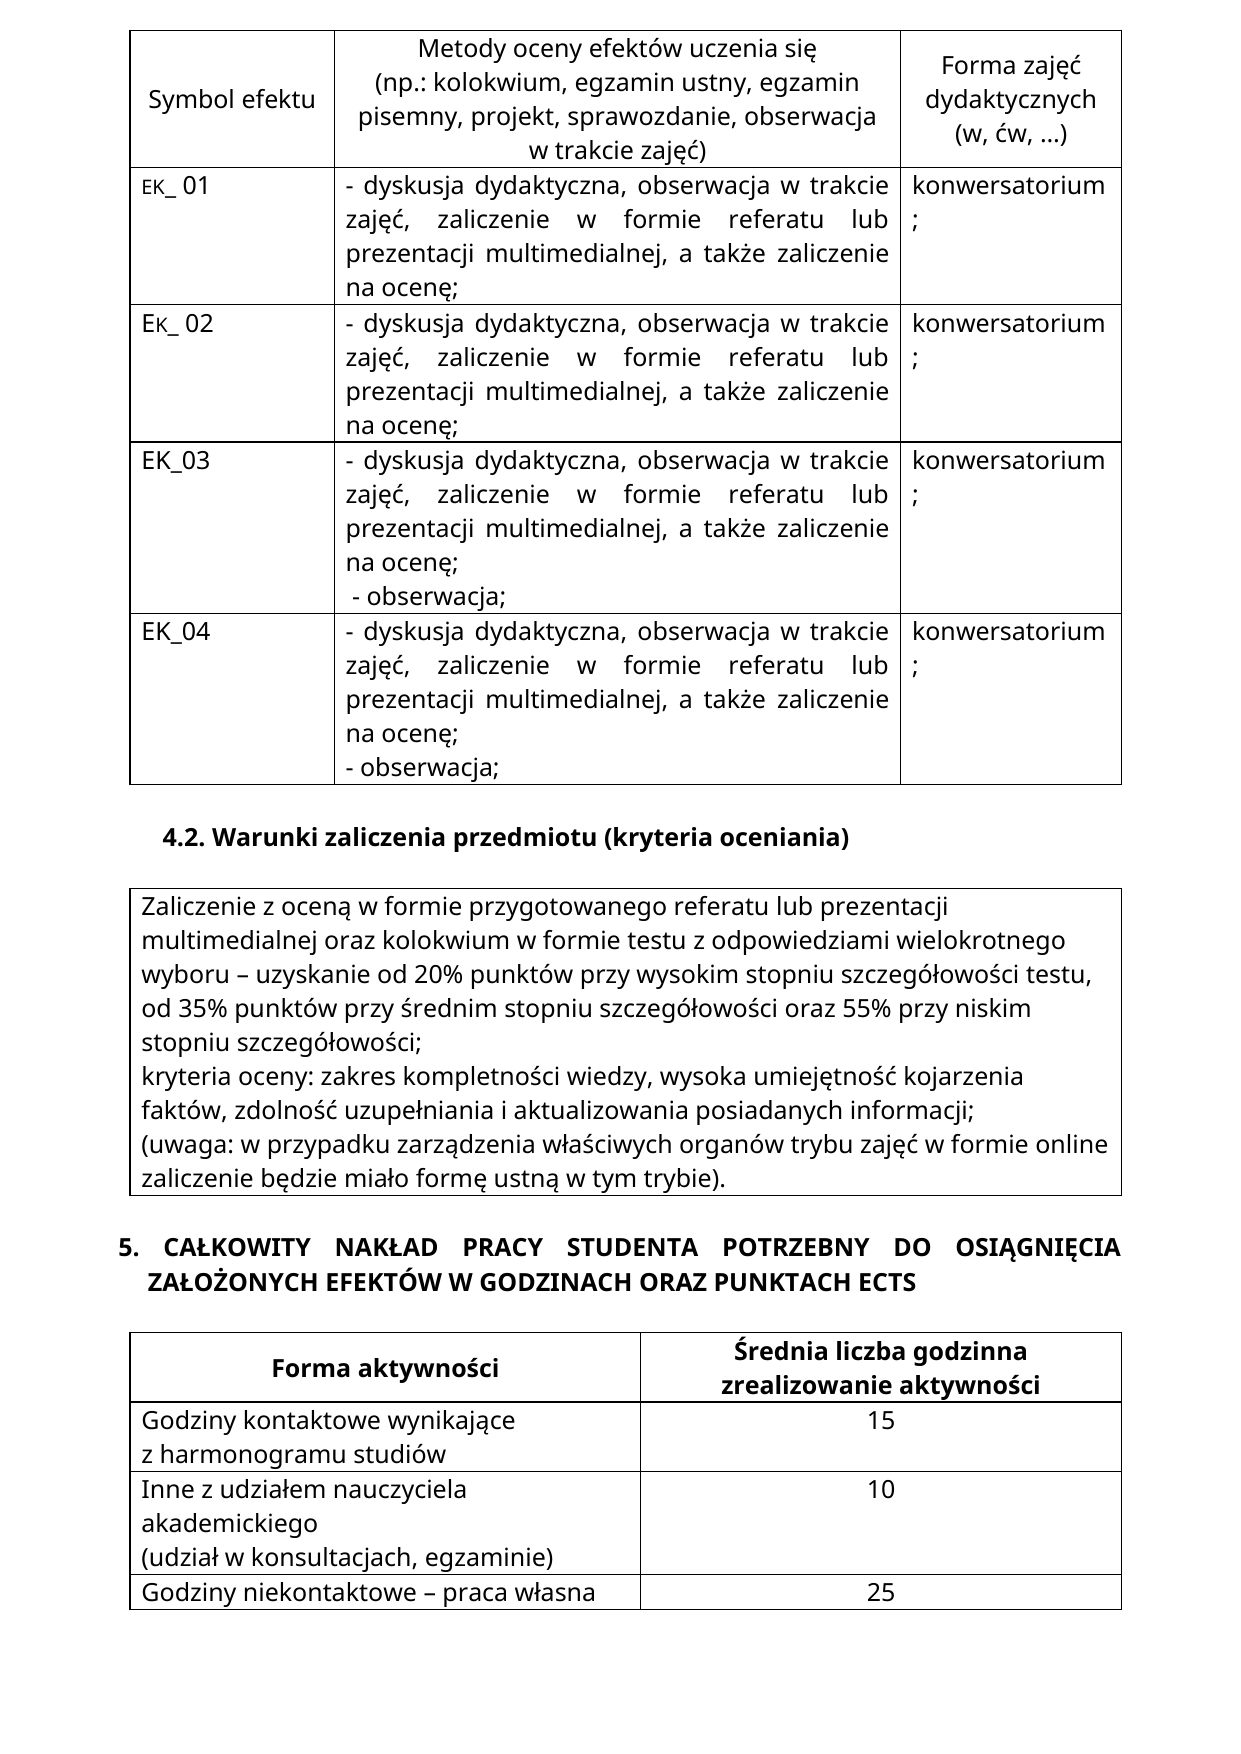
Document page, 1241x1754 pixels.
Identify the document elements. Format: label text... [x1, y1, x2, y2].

text 4.2. Warunki zaliczenia przedmiotu (kryteria oceniania) [162, 819, 1122, 853]
table_header Średnia liczba godzinna zrealizowanie aktywności [641, 1333, 1121, 1401]
text 5. CAŁKOWITY NAKŁAD PRACY STUDENTA POTRZEBNY DO OSIĄGNIĘCIA ZAŁOŻONYCH EFEKTÓW W GODZINACH ORAZ PUNKTACH ECTS [118, 1230, 1122, 1298]
table_cell 15 [641, 1403, 1121, 1471]
table_cell - dyskusja dydaktyczna, obserwacja w trakcie zajęć, zaliczenie w formie referatu lub prezentacji multimedialnej, a także zaliczenie na ocenę; [335, 168, 900, 304]
table_cell - dyskusja dydaktyczna, obserwacja w trakcie zajęć, zaliczenie w formie referatu lub prezentacji multimedialnej, a także zaliczenie na ocenę; [335, 305, 900, 441]
table_cell EK_03 [131, 443, 334, 613]
table_cell ek_ 01 [131, 168, 334, 304]
table_cell konwersatorium; [901, 614, 1121, 784]
table_cell EK_04 [131, 614, 334, 784]
table_cell - dyskusja dydaktyczna, obserwacja w trakcie zajęć, zaliczenie w formie referatu lub prezentacji multimedialnej, a także zaliczenie na ocenę; - obserwacja; [335, 443, 900, 613]
table_cell 10 [641, 1472, 1121, 1574]
table_header Metody oceny efektów uczenia się (np.: kolokwium, egzamin ustny, egzamin pisemny, projekt, sprawozdanie, obserwacja w trakcie zajęć) [335, 31, 900, 167]
table_cell konwersatorium; [901, 168, 1121, 304]
table_cell Ek_ 02 [131, 305, 334, 441]
table_header Symbol efektu [131, 31, 334, 167]
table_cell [131, 1575, 640, 1609]
table_cell 25 [641, 1575, 1121, 1609]
table_header Zaliczenie z oceną w formie przygotowanego referatu lub prezentacji multimedialnej oraz kolokwium w formie testu z odpowiedziami wielokrotnego wyboru – uzyskanie od 20% punktów przy wysokim stopniu szczegółowości testu, od 35% punktów przy średnim stopniu szczegółowości oraz 55% przy niskim stopniu szczegółowości; kryteria oceny: zakres kompletności wiedzy, wysoka umiejętność kojarzenia faktów, zdolność uzupełniania i aktualizowania posiadanych informacji; (uwaga: w przypadku zarządzenia właściwych organów trybu zajęć w formie online zaliczenie będzie miało formę ustną w tym trybie). [131, 889, 1121, 1195]
table_header Forma zajęć dydaktycznych (w, ćw, …) [901, 31, 1121, 167]
table_cell Godziny kontaktowe wynikające z harmonogramu studiów [131, 1403, 640, 1471]
table_cell konwersatorium; [901, 305, 1121, 441]
table_cell Inne z udziałem nauczyciela akademickiego (udział w konsultacjach, egzaminie) [131, 1472, 640, 1574]
table_cell konwersatorium; [901, 443, 1121, 613]
table_cell - dyskusja dydaktyczna, obserwacja w trakcie zajęć, zaliczenie w formie referatu lub prezentacji multimedialnej, a także zaliczenie na ocenę; - obserwacja; [335, 614, 900, 784]
table_header Forma aktywności [131, 1333, 640, 1401]
